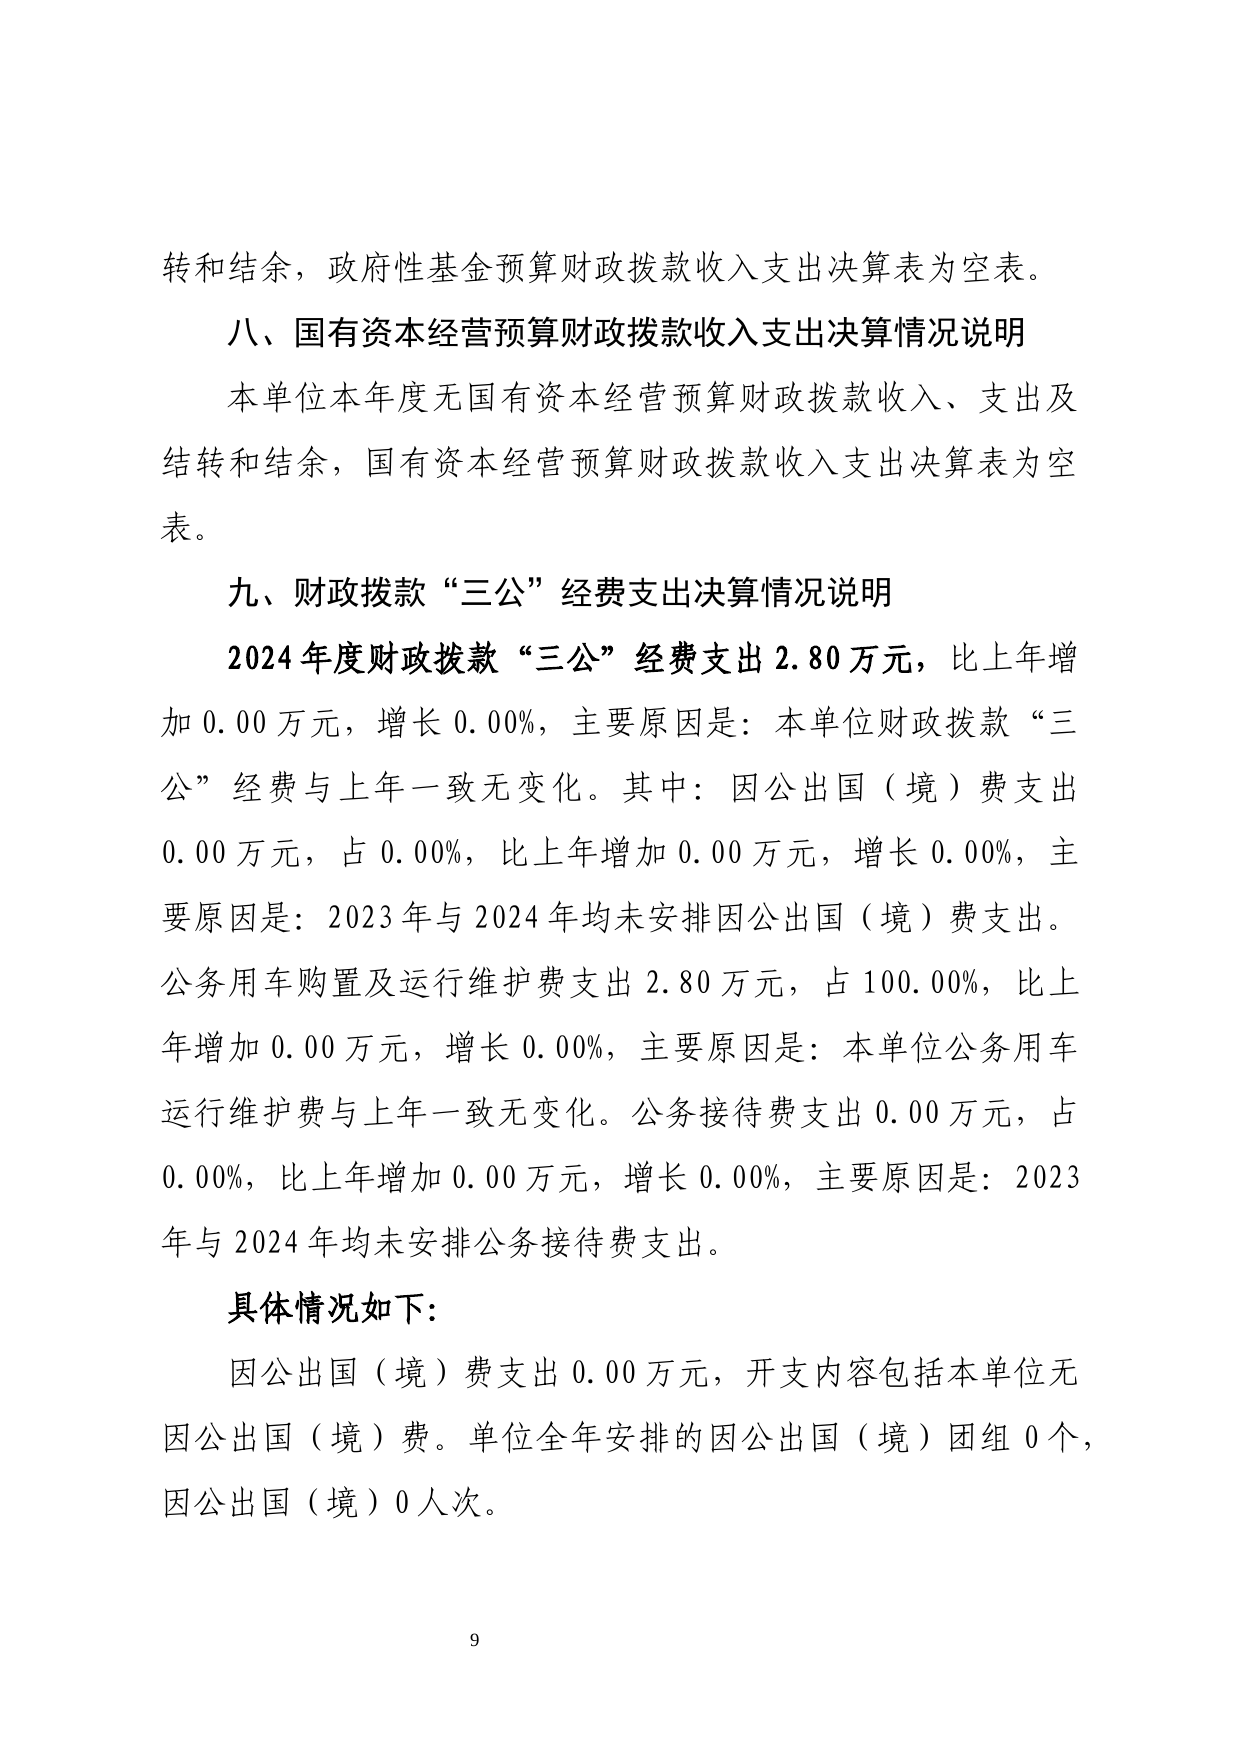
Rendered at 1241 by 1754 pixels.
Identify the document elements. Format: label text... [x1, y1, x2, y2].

text 具体情况如下： [159, 1273, 1081, 1338]
text 2024年度财政拨款“三公”经费支出2.80万元，比上年增加0.00万元，增长0.00%，主要原因是：本单位财政拨款“三公”经费与上年一致无变化。其中：因公出国（境）费支出0.00万元，占0.00%，比上年增加0.00万元，增长0.00%，主要原因是：2023年与2024年均未安排因公出国（境）费支出。公务用车购置及运行维护费支出2.80万元，占100.00%，比上年增加0.00万元，增长0.00%，主要原因是：本单位公务用车运行维护费与上年一致无变化。公务接待费支出0.00万元，占0.00%，比上年增加0.00万元，增长0.00%，主要原因是：2023年与2024年均未安排公务接待费支出。 [159, 623, 1081, 1273]
text 因公出国（境）费支出0.00万元，开支内容包括本单位无因公出国（境）费。单位全年安排的因公出国（境）团组0个，因公出国（境）0人次。 [159, 1338, 1081, 1533]
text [159, 233, 1081, 298]
text 九、财政拨款“三公”经费支出决算情况说明 [159, 558, 1081, 623]
text 本单位本年度无国有资本经营预算财政拨款收入、支出及结转和结余，国有资本经营预算财政拨款收入支出决算表为空表。 [159, 363, 1081, 558]
text 八、国有资本经营预算财政拨款收入支出决算情况说明 [159, 298, 1081, 363]
